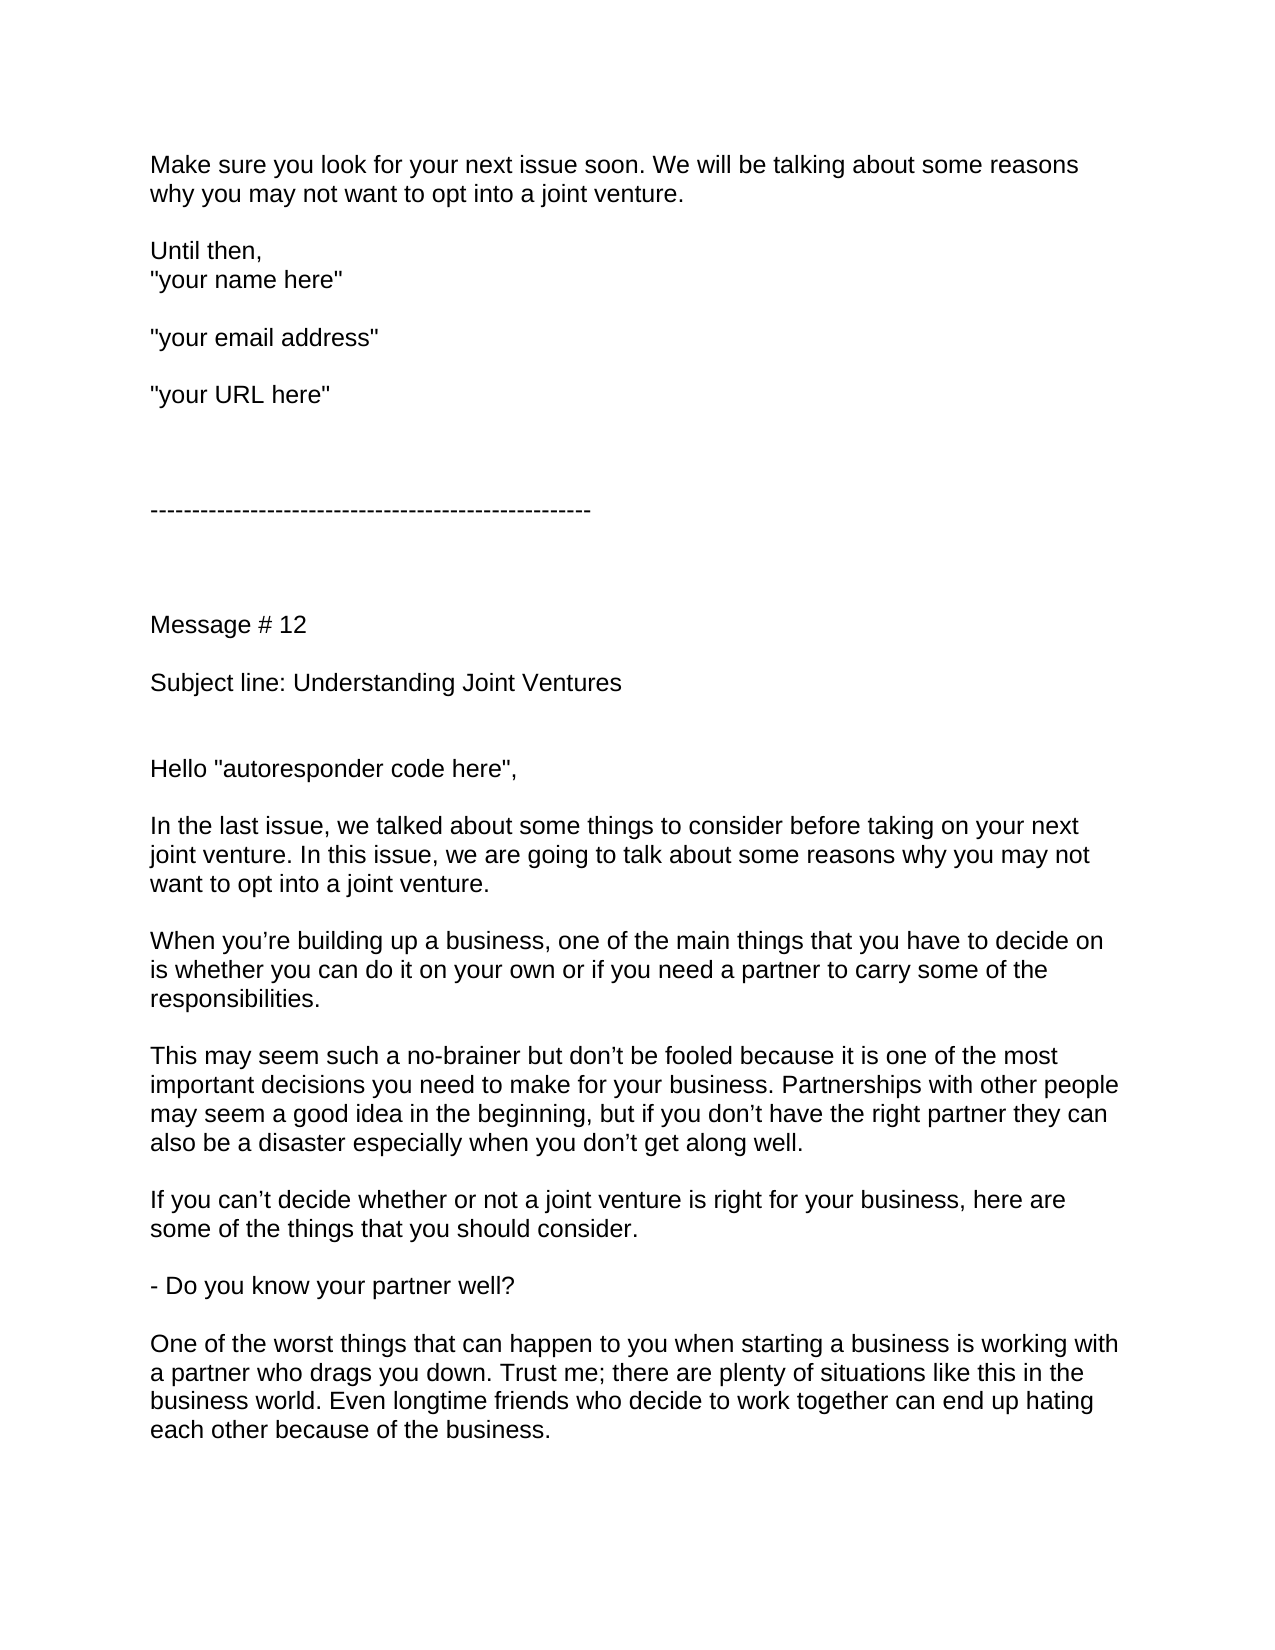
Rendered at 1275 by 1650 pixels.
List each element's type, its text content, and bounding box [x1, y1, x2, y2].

text Until then, [150, 236, 1125, 265]
text Subject line: Understanding Joint Ventures [150, 667, 1125, 696]
text This may seem such a no-brainer but don’t be fooled because it is one of the most important decisions you need to make for your business. Partnerships with other people may seem a good idea in the beginning, but if you don’t have the right partner they can also be a disaster especially when you don’t get along well. [150, 1041, 1125, 1156]
text When you’re building up a business, one of the main things that you have to decide on is whether you can do it on your own or if you need a partner to carry some of the responsibilities. [150, 926, 1125, 1012]
text One of the worst things that can happen to you when starting a business is working with a partner who drags you down. Trust me; there are plenty of situations like this in the business world. Even longtime friends who decide to work together can end up hating each other because of the business. [150, 1329, 1125, 1444]
text In the last issue, we talked about some things to consider before taking on your next joint venture. In this issue, we are going to talk about some reasons why you may not want to opt into a joint venture. [150, 811, 1125, 897]
text Message # 12 [150, 610, 1125, 639]
text Make sure you look for your next issue soon. We will be talking about some reasons why you may not want to opt into a joint venture. [150, 150, 1125, 207]
text Hello "autoresponder code here", [150, 754, 1125, 782]
text "your email address" [150, 322, 1125, 351]
text "your URL here" [150, 380, 1125, 409]
text - Do you know your partner well? [150, 1271, 1125, 1300]
text If you can’t decide whether or not a joint venture is right for your business, here are some of the things that you should consider. [150, 1185, 1125, 1242]
text "your name here" [150, 265, 1125, 294]
text ----------------------------------------------------- [150, 495, 1125, 524]
